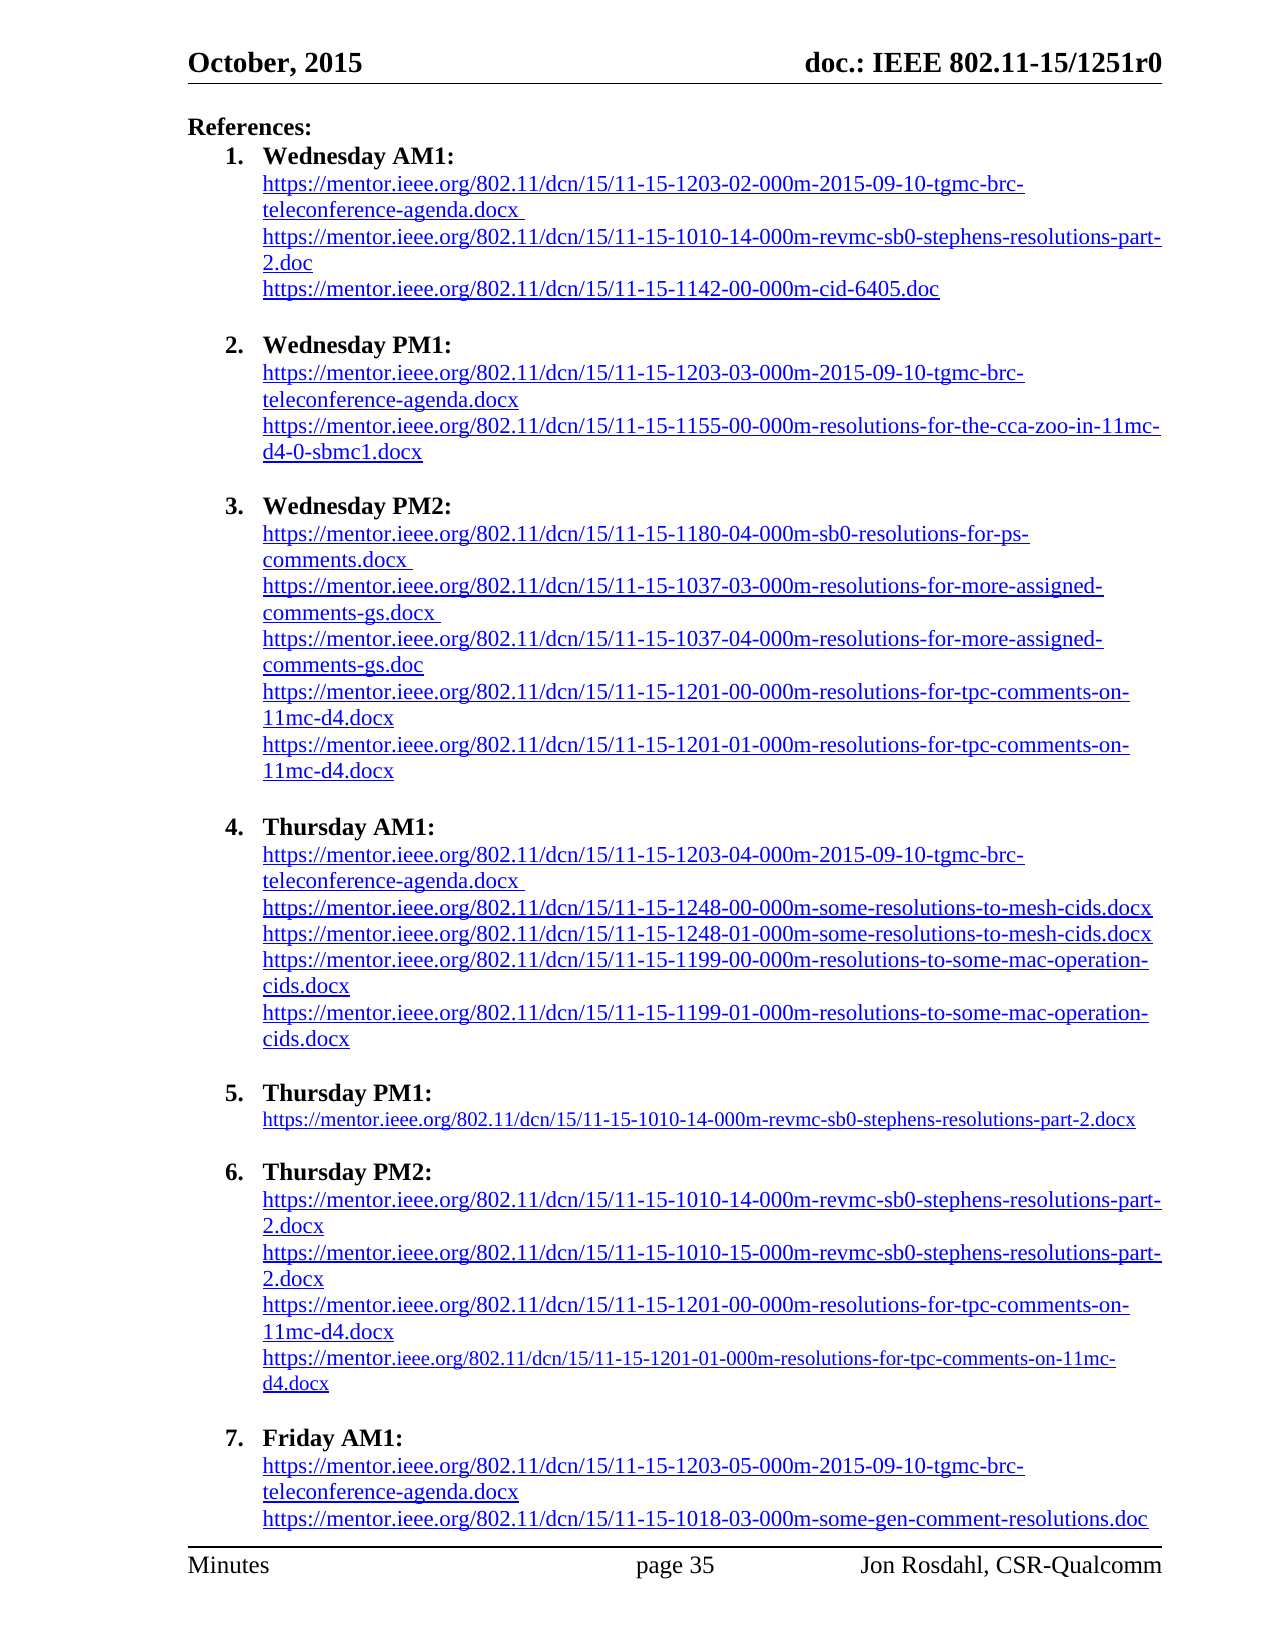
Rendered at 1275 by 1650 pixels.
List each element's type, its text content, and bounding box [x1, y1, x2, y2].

text https://mentor.ieee.org/802.11/dcn/15/11-15-1037-03-000m-resolutions-for-more-assigned-comments-gs.docx [262, 572, 1162, 625]
text https://mentor.ieee.org/802.11/dcn/15/11-15-1201-00-000m-resolutions-for-tpc-comments-on-11mc-d4.docx [262, 678, 1162, 731]
text https://mentor.ieee.org/802.11/dcn/15/11-15-1010-15-000m-revmc-sb0-stephens-resolutions-part-2.docx [262, 1239, 1162, 1261]
list Friday AM1: [225, 1423, 1162, 1452]
text https://mentor.ieee.org/802.11/dcn/15/11-15-1203-04-000m-2015-09-10-tgmc-brc-teleconference-agenda.docx [262, 841, 1162, 893]
list Wednesday AM1: [225, 141, 1162, 170]
text https://mentor.ieee.org/802.11/dcn/15/11-15-1201-01-000m-resolutions-for-tpc-comments-on-11mc-d4.docx [262, 1344, 1162, 1394]
text https://mentor.ieee.org/802.11/dcn/15/11-15-1037-04-000m-resolutions-for-more-assigned-comments-gs.doc [262, 625, 1162, 678]
text https://mentor.ieee.org/802.11/dcn/15/11-15-1018-03-000m-some-gen-comment-resolutions.doc [262, 1505, 1162, 1531]
text https://mentor.ieee.org/802.11/dcn/15/11-15-1203-03-000m-2015-09-10-tgmc-brc-teleconference-agenda.docx [262, 359, 1162, 412]
text References: [187, 112, 1162, 141]
text https://mentor.ieee.org/802.11/dcn/15/11-15-1199-00-000m-resolutions-to-some-mac-operation-cids.docx [262, 946, 1162, 999]
text https://mentor.ieee.org/802.11/dcn/15/11-15-1010-14-000m-revmc-sb0-stephens-resolutions-part-2.doc [262, 247, 1162, 275]
text https://mentor.ieee.org/802.11/dcn/15/11-15-1248-00-000m-some-resolutions-to-mesh-cids.docx [262, 893, 1162, 920]
text https://mentor.ieee.org/802.11/dcn/15/11-15-1010-14-000m-revmc-sb0-stephens-resolutions-part-2.doc [262, 223, 1162, 246]
text https://mentor.ieee.org/802.11/dcn/15/11-15-1203-02-000m-2015-09-10-tgmc-brc-teleconference-agenda.docx [262, 170, 1162, 223]
list Wednesday PM1: [225, 331, 1162, 359]
text https://mentor.ieee.org/802.11/dcn/15/11-15-1203-05-000m-2015-09-10-tgmc-brc-teleconference-agenda.docx [262, 1452, 1162, 1505]
text https://mentor.ieee.org/802.11/dcn/15/11-15-1155-00-000m-resolutions-for-the-cca-zoo-in-11mc-d4-0-sbmc1.docx [262, 412, 1162, 465]
text https://mentor.ieee.org/802.11/dcn/15/11-15-1201-01-000m-resolutions-for-tpc-comments-on-11mc-d4.docx [262, 731, 1162, 783]
text https://mentor.ieee.org/802.11/dcn/15/11-15-1010-14-000m-revmc-sb0-stephens-resolutions-part-2.docx [262, 1107, 1162, 1131]
text https://mentor.ieee.org/802.11/dcn/15/11-15-1010-15-000m-revmc-sb0-stephens-resolutions-part-2.docx [262, 1262, 1162, 1291]
list Wednesday PM2: [225, 491, 1162, 520]
text https://mentor.ieee.org/802.11/dcn/15/11-15-1201-00-000m-resolutions-for-tpc-comments-on-11mc-d4.docx [262, 1291, 1162, 1344]
text https://mentor.ieee.org/802.11/dcn/15/11-15-1248-01-000m-some-resolutions-to-mesh-cids.docx [262, 920, 1162, 946]
list Thursday PM1: [225, 1078, 1162, 1107]
text https://mentor.ieee.org/802.11/dcn/15/11-15-1010-14-000m-revmc-sb0-stephens-resolutions-part-2.docx [262, 1210, 1162, 1239]
list Thursday PM2: [225, 1157, 1162, 1186]
text https://mentor.ieee.org/802.11/dcn/15/11-15-1010-14-000m-revmc-sb0-stephens-resolutions-part-2.docx [262, 1186, 1162, 1209]
text https://mentor.ieee.org/802.11/dcn/15/11-15-1142-00-000m-cid-6405.doc [262, 275, 1162, 302]
list Thursday AM1: [225, 812, 1162, 841]
text https://mentor.ieee.org/802.11/dcn/15/11-15-1199-01-000m-resolutions-to-some-mac-operation-cids.docx [262, 999, 1162, 1052]
text https://mentor.ieee.org/802.11/dcn/15/11-15-1180-04-000m-sb0-resolutions-for-ps-comments.docx [262, 520, 1162, 572]
